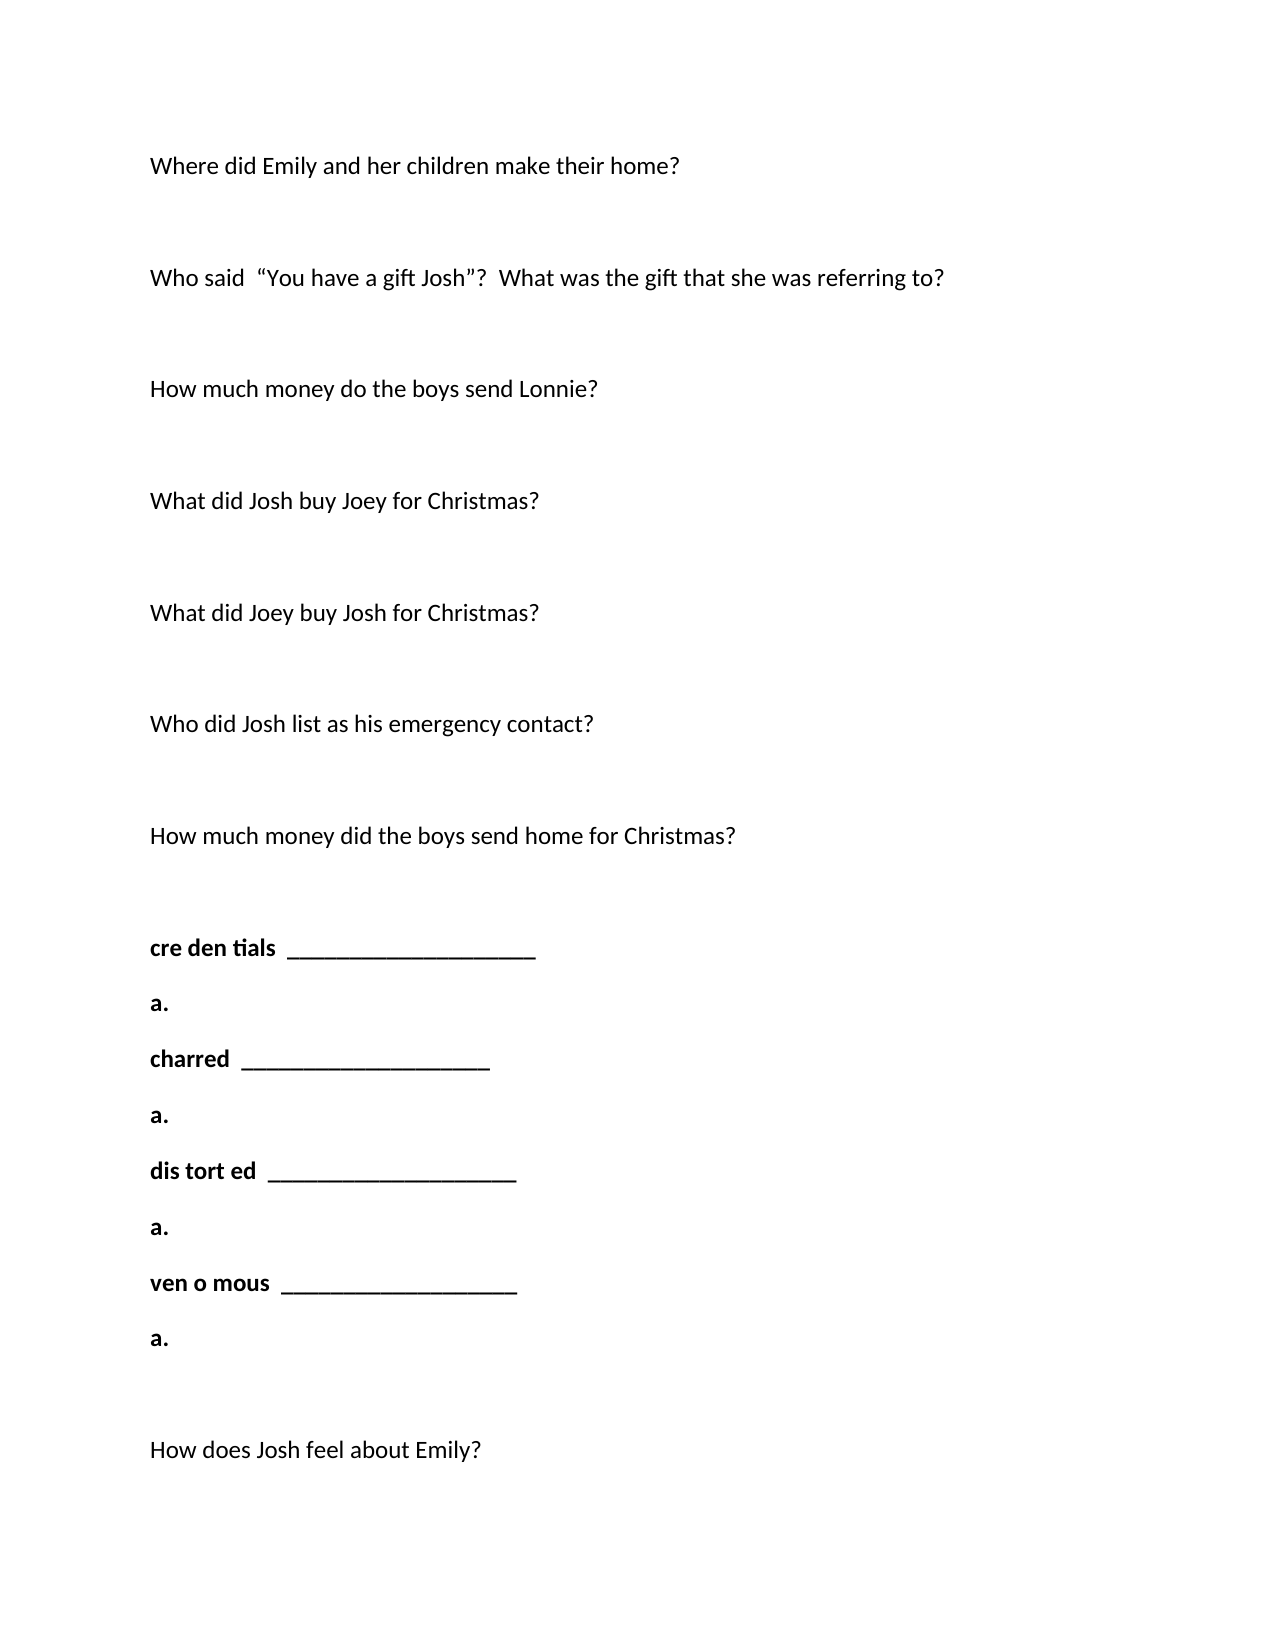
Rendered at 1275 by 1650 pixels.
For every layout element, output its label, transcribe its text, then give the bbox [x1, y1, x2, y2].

text a. [150, 1322, 1125, 1353]
text cre den tials ____________________ [150, 932, 1125, 962]
text How much money do the boys send Lonnie? [150, 373, 1125, 404]
text a. [150, 1211, 1125, 1241]
text dis tort ed ____________________ [150, 1155, 1125, 1186]
text Who did Josh list as his emergency contact? [150, 708, 1125, 739]
text charred ____________________ [150, 1043, 1125, 1074]
text ven o mous ___________________ [150, 1267, 1125, 1297]
text Where did Emily and her children make their home? [150, 150, 1125, 181]
text What did Joey buy Josh for Christmas? [150, 597, 1125, 627]
text a. [150, 1099, 1125, 1130]
text How much money did the boys send home for Christmas? [150, 820, 1125, 851]
text What did Josh buy Joey for Christmas? [150, 485, 1125, 516]
text Who said “You have a gift Josh”? What was the gift that she was referring to? [150, 262, 1125, 292]
text a. [150, 987, 1125, 1018]
text How does Josh feel about Emily? [150, 1434, 1125, 1465]
